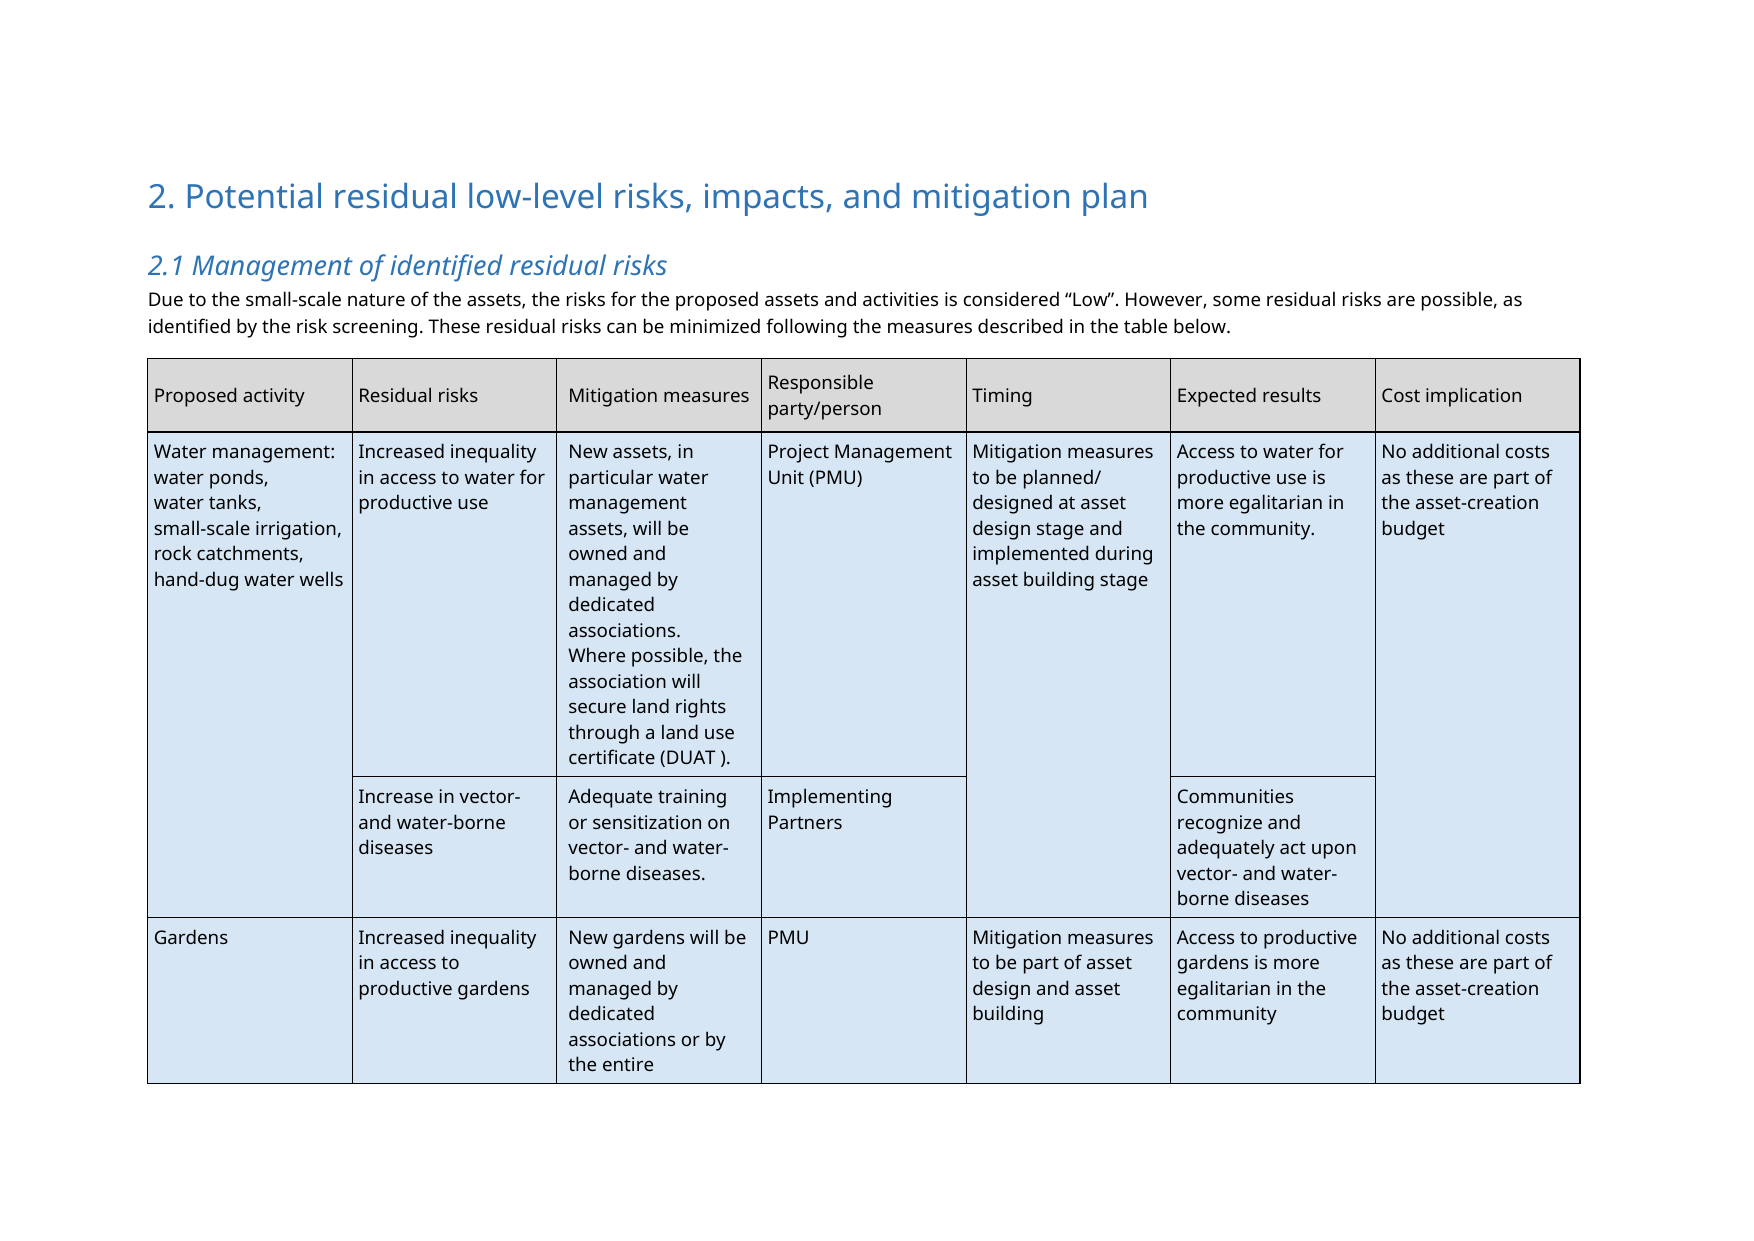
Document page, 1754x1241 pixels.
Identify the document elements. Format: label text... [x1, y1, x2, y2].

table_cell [1171, 918, 1375, 1083]
table_cell Increased inequality in access to water for productive use [353, 433, 556, 776]
table_header Expected results [1171, 359, 1375, 431]
table_cell Increase in vector- and water-borne diseases [353, 777, 556, 917]
table_header Residual risks [353, 359, 556, 431]
table_cell Water management: water ponds, water tanks, small-scale irrigation, rock catchments, hand-dug water wells [148, 433, 352, 917]
table_cell New assets, in particular water management assets, will be owned and managed by dedicated associations. Where possible, the association will secure land rights through a land use certificate (DUAT ). [557, 433, 761, 776]
table_header Timing [967, 359, 1170, 431]
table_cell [557, 918, 761, 1083]
table_cell Adequate training or sensitization on vector- and water-borne diseases. [557, 777, 761, 917]
table_cell No additional costs as these are part of the asset-creation budget [1376, 433, 1579, 917]
table_cell Mitigation measures to be planned/ designed at asset design stage and implemented during asset building stage [967, 433, 1170, 917]
table_header Cost implication [1376, 359, 1579, 431]
table_header Responsible party/person [762, 359, 966, 431]
table_cell Access to water for productive use is more egalitarian in the community. [1171, 433, 1375, 776]
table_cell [353, 918, 556, 1083]
table_header Mitigation measures [557, 359, 761, 431]
table_header Proposed activity [148, 359, 352, 431]
text Due to the small-scale nature of the assets, the risks for the proposed assets and activities is considered “Low”. However, some residual risks are possible, as identified by the risk screening. These residual risks can be minimized following the measures described in the table below. [148, 286, 1606, 339]
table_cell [1376, 918, 1579, 1083]
table_cell Communities recognize and adequately act upon vector- and water-borne diseases [1171, 777, 1375, 917]
table_cell Gardens [148, 918, 352, 1083]
table_cell Implementing Partners [762, 777, 966, 917]
table_cell PMU [762, 918, 966, 1083]
subtitle 2. Potential residual low-level risks, impacts, and mitigation plan [148, 173, 1606, 218]
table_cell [967, 918, 1170, 1083]
table_cell Project Management Unit (PMU) [762, 433, 966, 776]
subtitle 2.1 Management of identified residual risks [148, 247, 1606, 283]
